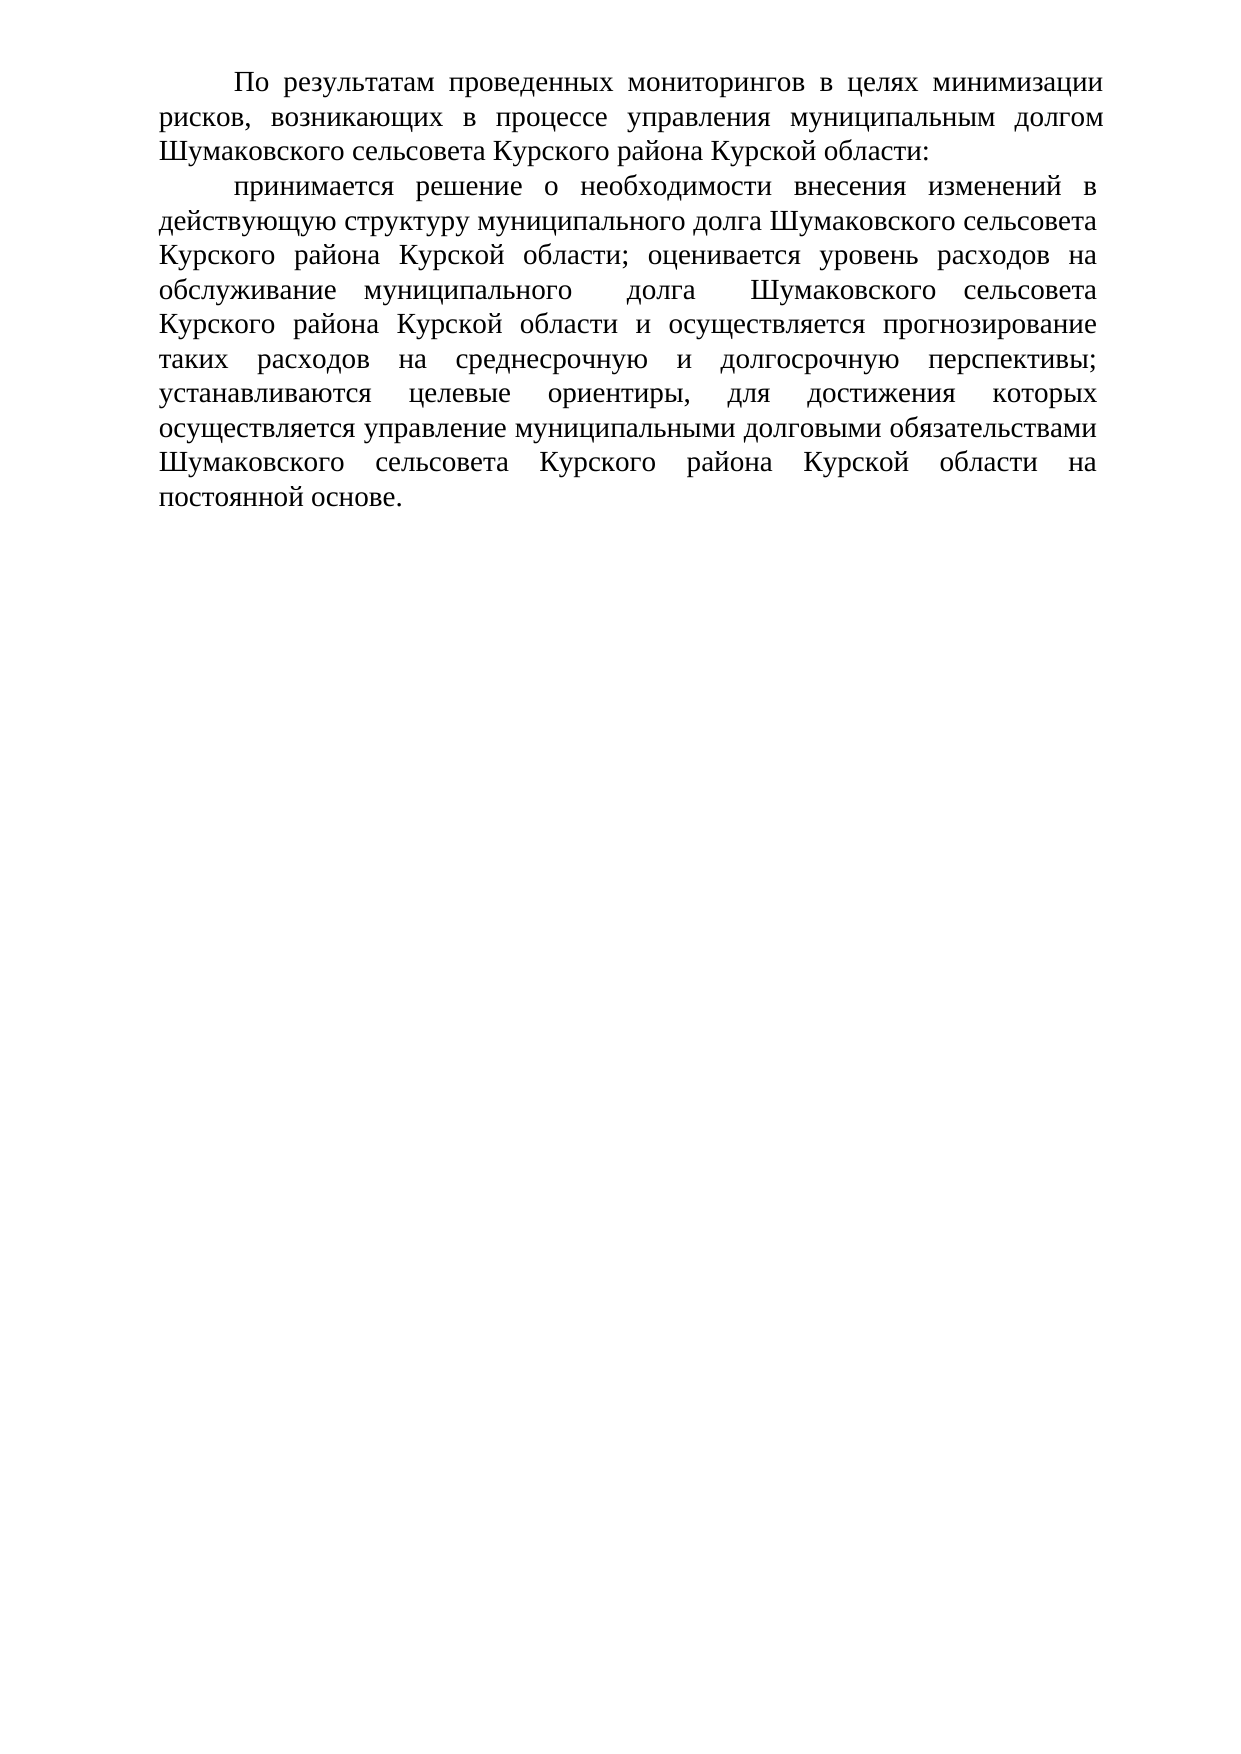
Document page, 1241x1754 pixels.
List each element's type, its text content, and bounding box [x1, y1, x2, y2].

text принимается решение о необходимости внесения изменений в действующую структуру муниципального долга Шумаковского сельсовета Курского района Курской области; оценивается уровень расходов на обслуживание муниципального долга Шумаковского сельсовета Курского района Курской области и осуществляется прогнозирование таких расходов на среднесрочную и долгосрочную перспективы; устанавливаются целевые ориентиры, для достижения которых осуществляется управление муниципальными долговыми обязательствами Шумаковского сельсовета Курского района Курской области на постоянной основе. [158, 168, 1098, 512]
text По результатам проведенных мониторингов в целях минимизации рисков, возникающих в процессе управления муниципальным долгом Шумаковского сельсовета Курского района Курской области: [158, 64, 1104, 167]
